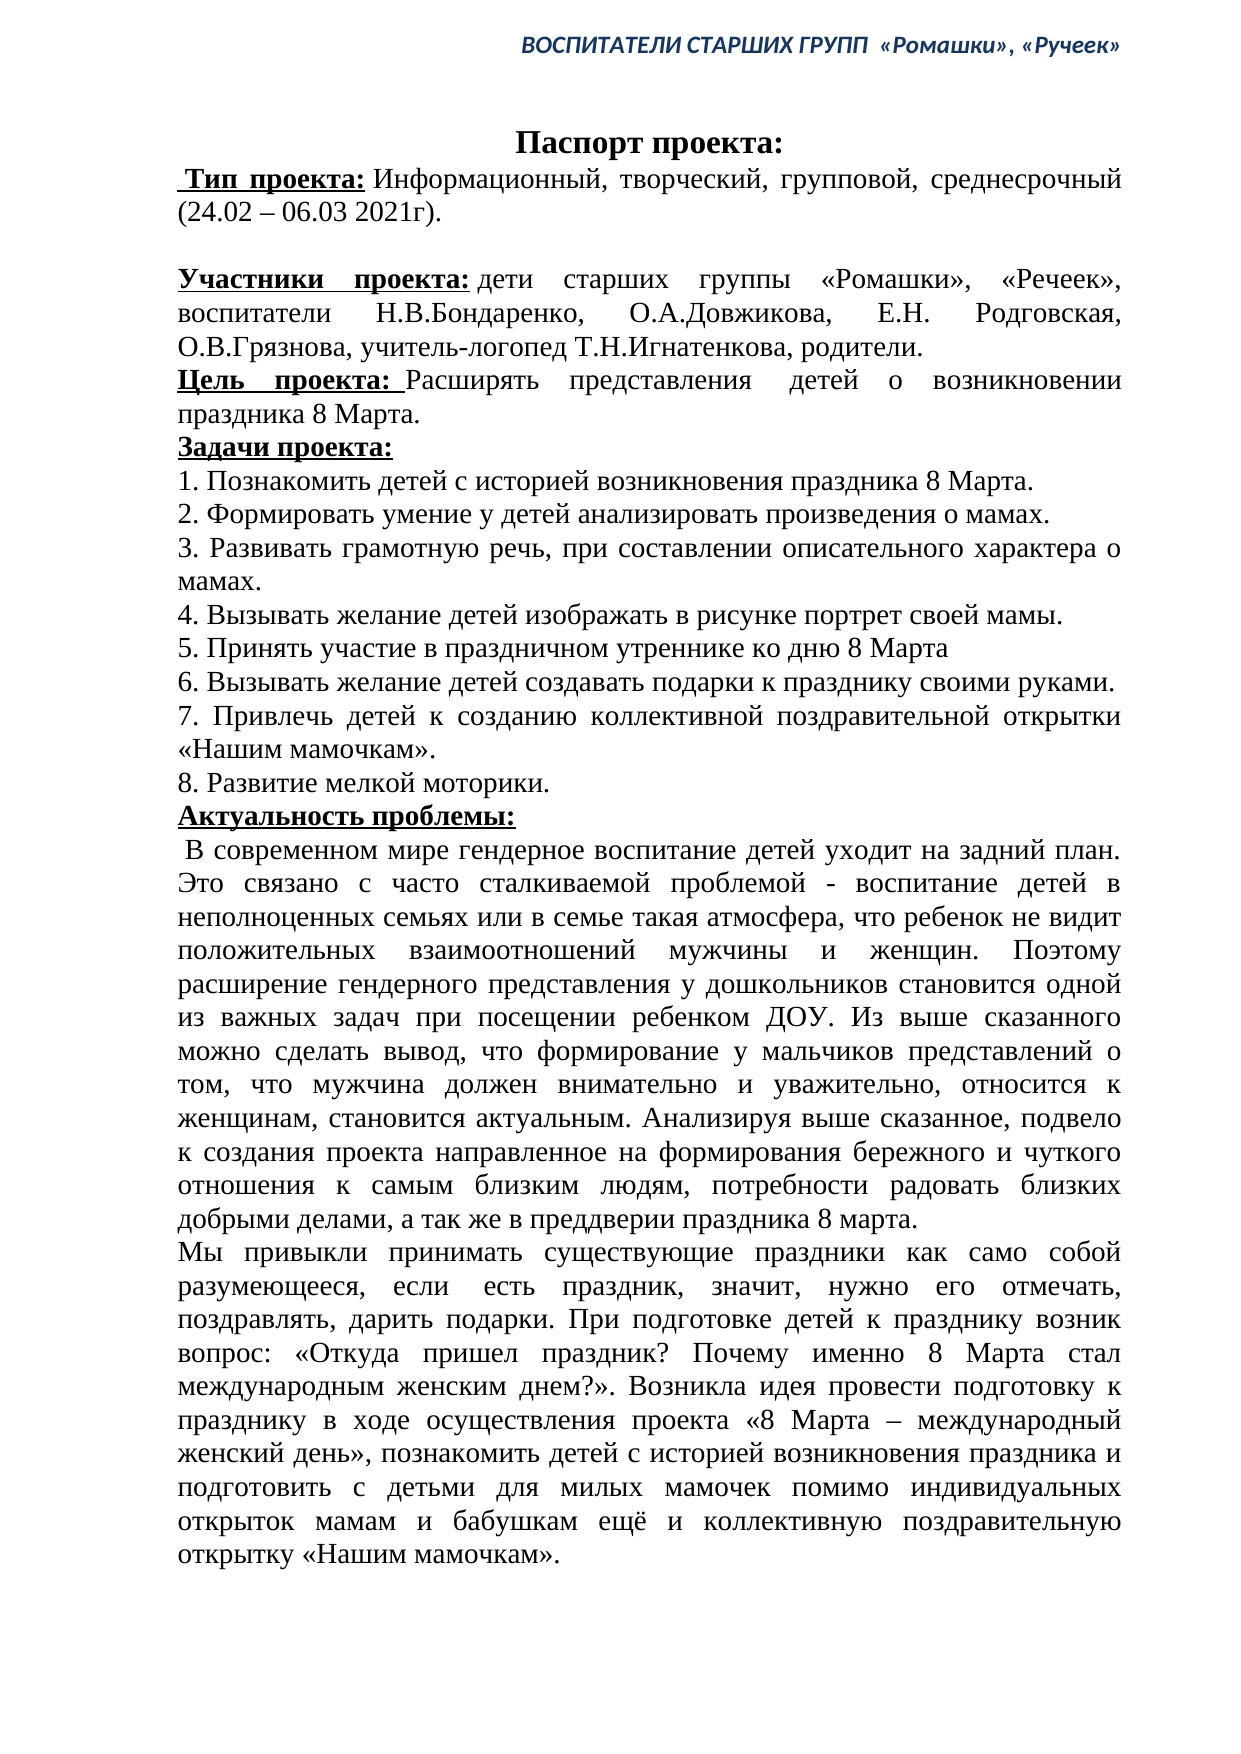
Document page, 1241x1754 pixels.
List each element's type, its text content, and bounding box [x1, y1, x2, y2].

text 4. Вызывать желание детей изображать в рисунке портрет своей мамы. [177, 597, 1122, 631]
text 3. Развивать грамотную речь, при составлении описательного характера о мамах. [177, 530, 1122, 597]
text ВОСПИТАТЕЛИ СТАРШИХ ГРУПП «Ромашки», «Ручеек» [177, 29, 1122, 60]
text 2. Формировать умение у детей анализировать произведения о мамах. [177, 496, 1122, 530]
text Мы привыкли принимать существующие праздники как само собой разумеющееся, если есть праздник, значит, нужно его отмечать, поздравлять, дарить подарки. При подготовке детей к празднику возник вопрос: «Откуда пришел праздник? Почему именно 8 Марта стал международным женским днем?». Возникла идея провести подготовку к празднику в ходе осуществления проекта «8 Марта – международный женский день», познакомить детей с историей возникновения праздника и подготовить с детьми для милых мамочек помимо индивидуальных открыток мамам и бабушкам ещё и коллективную поздравительную открытку «Нашим мамочкам». [177, 1234, 1122, 1570]
text 5. Принять участие в праздничном утреннике ко дню 8 Марта [177, 631, 1122, 664]
text Участники проекта: дети старших группы «Ромашки», «Речеек», воспитатели Н.В.Бондаренко, О.А.Довжикова, Е.Н. Родговская, О.В.Грязнова, учитель-логопед Т.Н.Игнатенкова, родители. [177, 262, 1122, 362]
text Актуальность проблемы: [177, 798, 1122, 832]
text 1. Познакомить детей с историей возникновения праздника 8 Марта. [177, 463, 1122, 496]
text Тип проекта: Информационный, творческий, групповой, среднесрочный (24.02 – 06.03 2021г). [177, 161, 1122, 228]
text 8. Развитие мелкой моторики. [177, 765, 1122, 798]
text Паспорт проекта: [177, 123, 1122, 161]
text 6. Вызывать желание детей создавать подарки к празднику своими руками. [177, 664, 1122, 698]
text 7. Привлечь детей к созданию коллективной поздравительной открытки «Нашим мамочкам». [177, 698, 1122, 765]
text Цель проекта: Расширять представления детей о возникновении праздника 8 Марта. [177, 362, 1122, 429]
text В современном мире гендерное воспитание детей уходит на задний план. Это связано с часто сталкиваемой проблемой - воспитание детей в неполноценных семьях или в семье такая атмосфера, что ребенок не видит положительных взаимоотношений мужчины и женщин. Поэтому расширение гендерного представления у дошкольников становится одной из важных задач при посещении ребенком ДОУ. Из выше сказанного можно сделать вывод, что формирование у мальчиков представлений о том, что мужчина должен внимательно и уважительно, относится к женщинам, становится актуальным. Анализируя выше сказанное, подвело к создания проекта направленное на формирования бережного и чуткого отношения к самым близким людям, потребности радовать близких добрыми делами, а так же в преддверии праздника 8 марта. [177, 832, 1122, 1234]
text Задачи проекта: [177, 429, 1122, 463]
